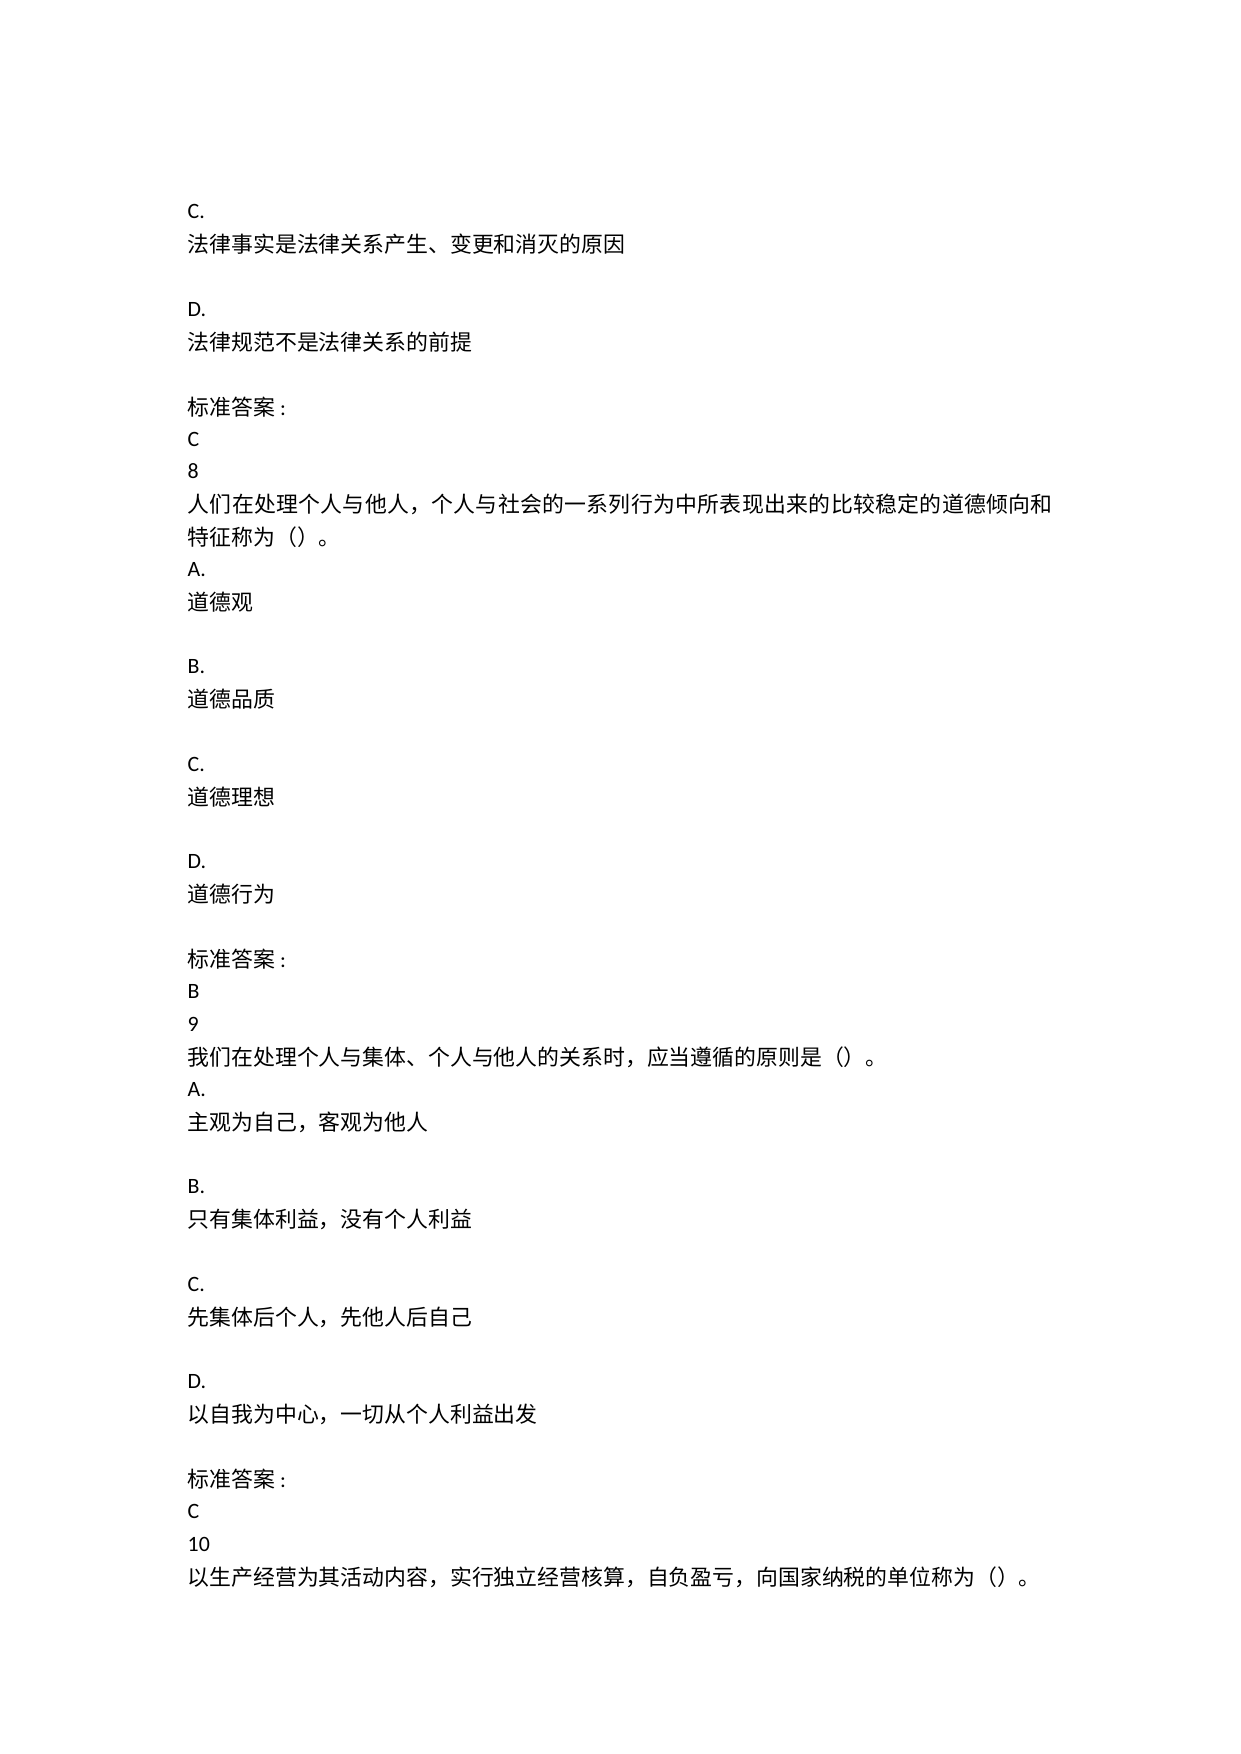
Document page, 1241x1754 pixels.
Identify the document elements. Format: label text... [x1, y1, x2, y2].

text C [187, 1494, 1053, 1527]
text D. [187, 844, 1053, 877]
text C. [187, 194, 1053, 227]
text 只有集体利益，没有个人利益 [187, 1202, 1053, 1234]
text 主观为自己，客观为他人 [187, 1104, 1053, 1137]
text 人们在处理个人与他人，个人与社会的一系列行为中所表现出来的比较稳定的道德倾向和特征称为（）。 [187, 487, 1053, 552]
text 法律规范不是法律关系的前提 [187, 324, 1053, 357]
text 道德行为 [187, 877, 1053, 909]
text B. [187, 1169, 1053, 1202]
text 我们在处理个人与集体、个人与他人的关系时，应当遵循的原则是（）。 [187, 1039, 1053, 1072]
text 以自我为中心，一切从个人利益出发 [187, 1397, 1053, 1429]
text B [187, 974, 1053, 1007]
text 标准答案 : [187, 389, 1053, 422]
text D. [187, 1364, 1053, 1397]
text C. [187, 1267, 1053, 1299]
text 道德品质 [187, 682, 1053, 714]
text 9 [187, 1007, 1053, 1039]
text 先集体后个人，先他人后自己 [187, 1299, 1053, 1332]
text 10 [187, 1527, 1053, 1559]
text 标准答案 : [187, 942, 1053, 974]
text A. [187, 1072, 1053, 1104]
text C. [187, 747, 1053, 779]
text C [187, 422, 1053, 454]
text 以生产经营为其活动内容，实行独立经营核算，自负盈亏，向国家纳税的单位称为（）。 [187, 1559, 1053, 1592]
text 道德观 [187, 584, 1053, 617]
text 道德理想 [187, 779, 1053, 812]
text 8 [187, 454, 1053, 487]
text D. [187, 292, 1053, 324]
text 法律事实是法律关系产生、变更和消灭的原因 [187, 227, 1053, 259]
text A. [187, 552, 1053, 584]
text 标准答案 : [187, 1462, 1053, 1494]
text B. [187, 649, 1053, 682]
